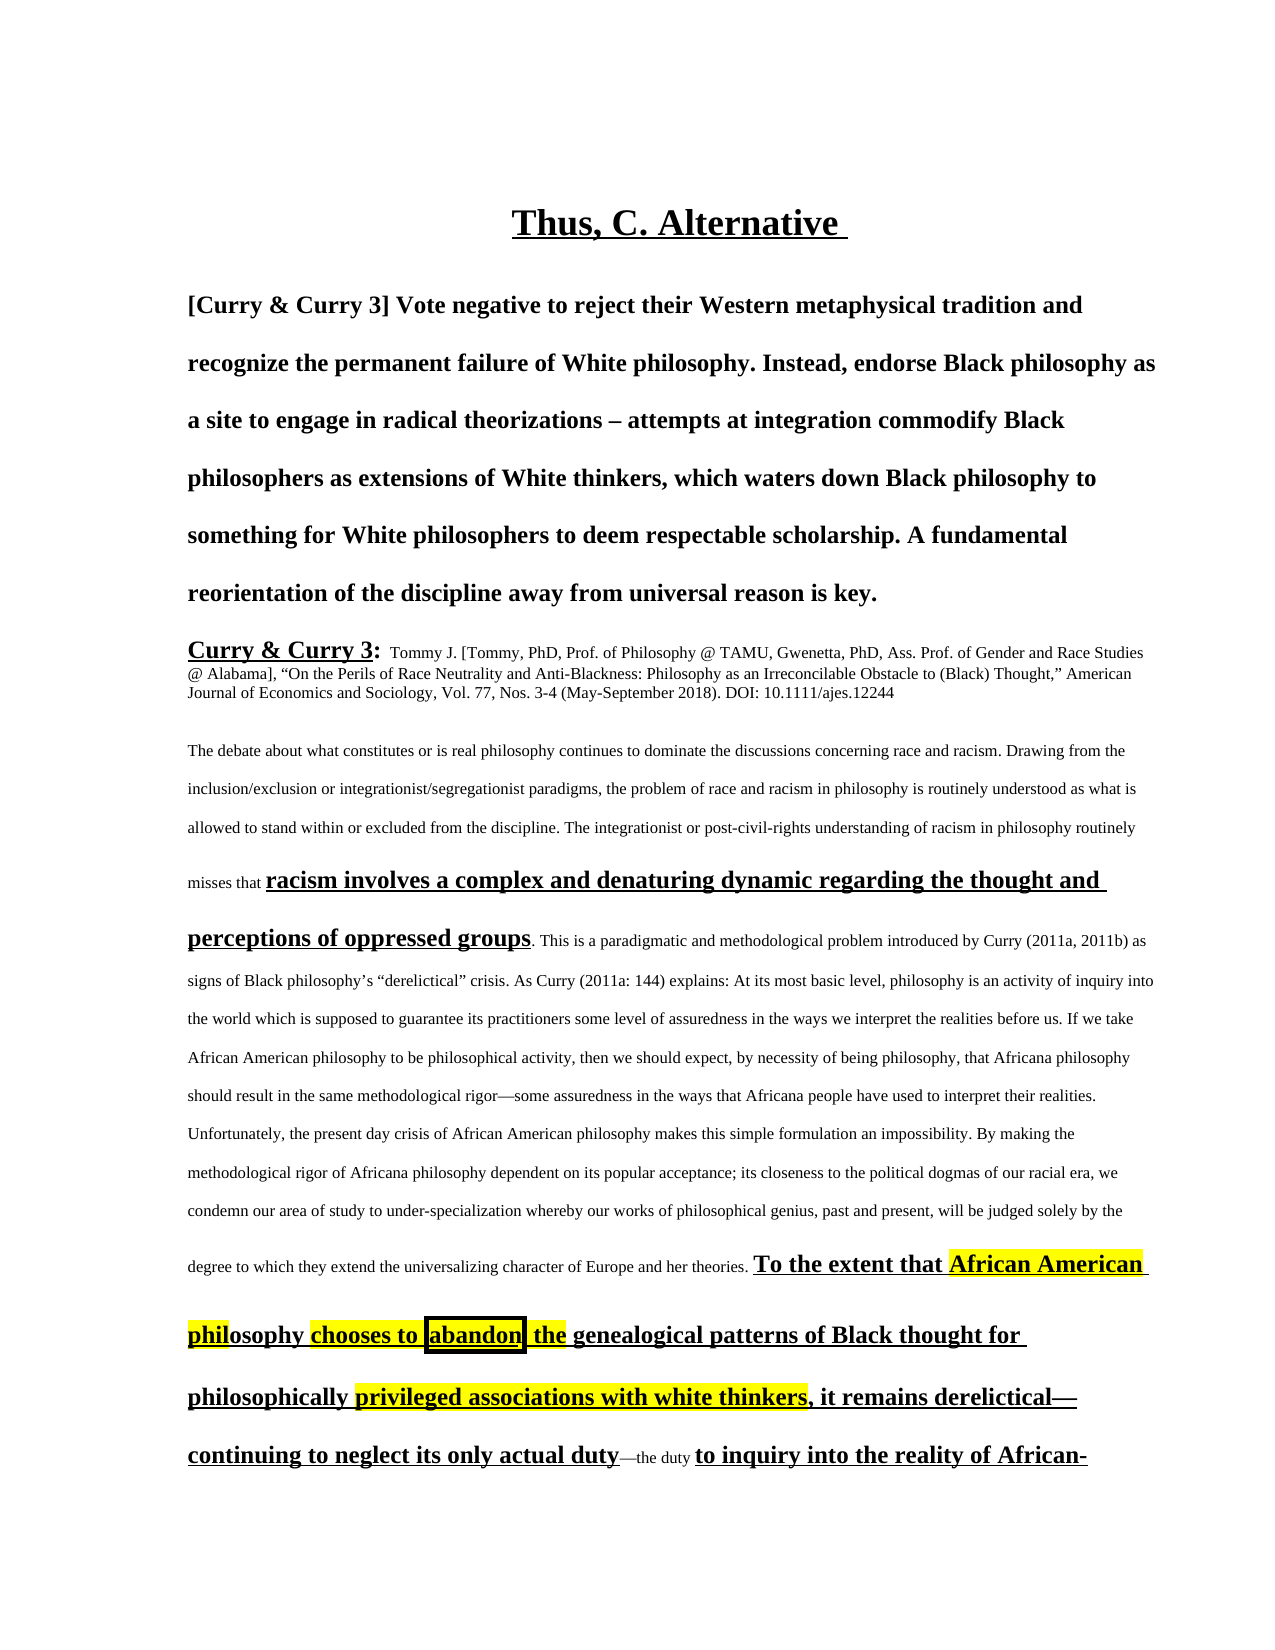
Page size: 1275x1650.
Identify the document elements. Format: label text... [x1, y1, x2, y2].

subtitle Thus, C. Alternative [187, 200, 1162, 243]
text [Curry & Curry 3] Vote negative to reject their Western metaphysical tradition and recognize the permanent failure of White philosophy. Instead, endorse Black philosophy as a site to engage in radical theorizations – attempts at integration commodify Black philosophers as extensions of White thinkers, which waters down Black philosophy to something for White philosophers to deem respectable scholarship. A fundamental reorientation of the discipline away from universal reason is key. [187, 290, 1162, 607]
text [187, 741, 1162, 1469]
text Curry & Curry 3: Tommy J. [Tommy, PhD, Prof. of Philosophy @ TAMU, Gwenetta, PhD, Ass. Prof. of Gender and Race Studies @ Alabama], “On the Perils of Race Neutrality and Anti-Blackness: Philosophy as an Irreconcilable Obstacle to (Black) Thought,” American Journal of Economics and Sociology, Vol. 77, Nos. 3-4 (May-September 2018). DOI: 10.1111/ajes.12244 [187, 635, 1162, 702]
